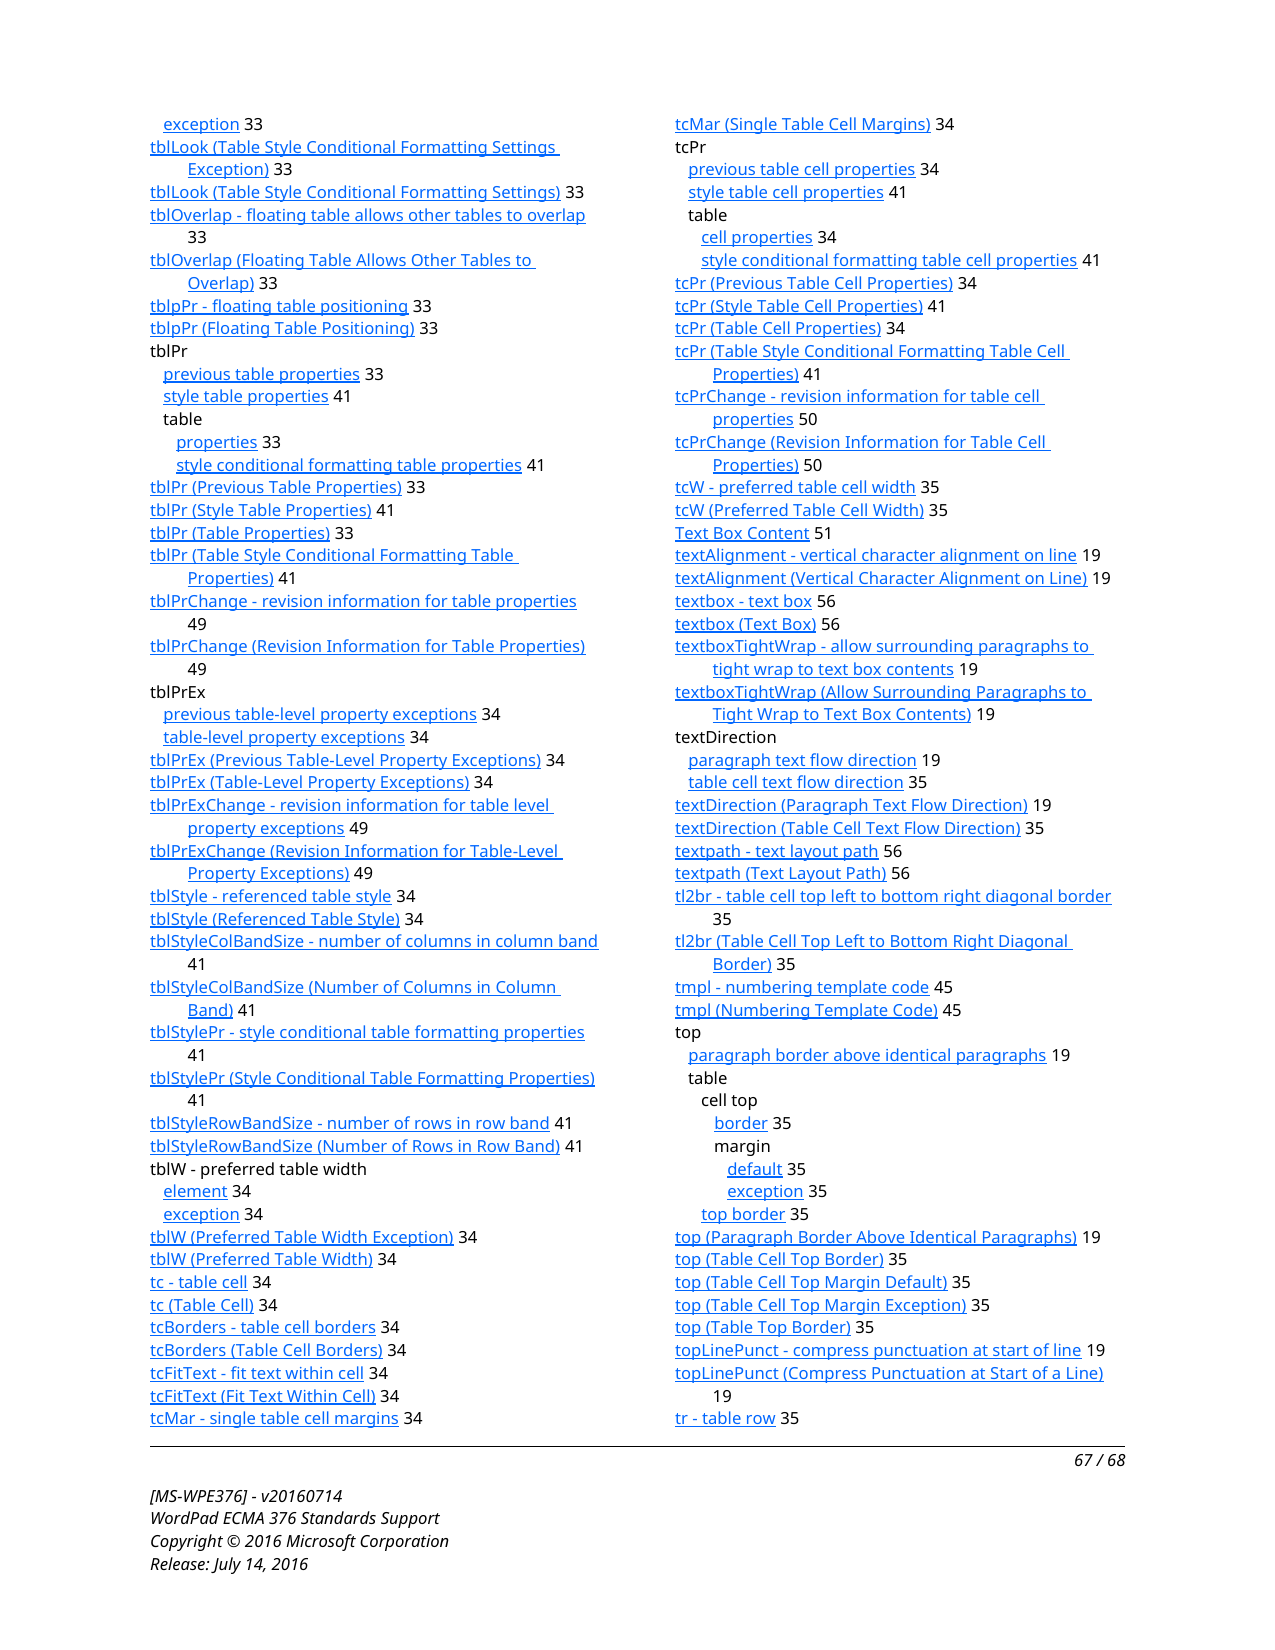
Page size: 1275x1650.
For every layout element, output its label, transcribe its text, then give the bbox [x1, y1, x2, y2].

text tl2br (Table Cell Top Left to Bottom Right Diagonal Border) 33 [675, 930, 1125, 975]
text previous table properties 32 [150, 362, 600, 385]
text top (Table Cell Top Border) 33 [675, 1248, 1125, 1271]
text Text Box Content 49 [675, 521, 1125, 544]
text tblStyle - referenced table style 32 [150, 884, 600, 907]
text paragraph text flow direction 18 [675, 748, 1125, 771]
text table [150, 408, 600, 430]
text tblStyleColBandSize (Number of Columns in Column Band) 39 [150, 975, 600, 1021]
text tcPr [675, 135, 1125, 158]
text topLinePunct - compress punctuation at start of line 18 [675, 1339, 1125, 1361]
text tcFitText - fit text within cell 32 [150, 1361, 600, 1384]
text element 32 [150, 1180, 600, 1202]
text tcPrChange - revision information for table cell properties 48 [675, 385, 1125, 430]
text tblLook (Table Style Conditional Formatting Settings) 31 [150, 181, 600, 203]
text previous table cell properties 33 [675, 158, 1125, 181]
text textbox (Text Box) 53 [675, 612, 1125, 635]
text tcMar - single table cell margins 33 [150, 1407, 600, 1429]
text border 33 [675, 1112, 1125, 1134]
text textDirection (Paragraph Text Flow Direction) 18 [675, 794, 1125, 816]
text exception 32 [150, 1202, 600, 1225]
text top (Table Cell Top Margin Default) 33 [675, 1271, 1125, 1293]
text tblW (Preferred Table Width) 32 [150, 1248, 600, 1271]
text textDirection [675, 726, 1125, 748]
text tblPrEx (Table-Level Property Exceptions) 32 [150, 771, 600, 794]
text top border 33 [675, 1202, 1125, 1225]
text default 33 [675, 1157, 1125, 1180]
text tblStyleRowBandSize - number of rows in row band 39 [150, 1112, 600, 1134]
text tcW - preferred table cell width 33 [675, 476, 1125, 498]
text exception 33 [675, 1180, 1125, 1202]
text tblPrChange (Revision Information for Table Properties) 48 [150, 635, 600, 680]
text tblPrExChange (Revision Information for Table-Level Property Exceptions) 48 [150, 839, 600, 884]
text style conditional formatting table cell properties 39 [675, 249, 1125, 271]
text table [675, 1066, 1125, 1089]
text tcW (Preferred Table Cell Width) 33 [675, 498, 1125, 521]
text textboxTightWrap (Allow Surrounding Paragraphs to Tight Wrap to Text Box Contents) 18 [675, 680, 1125, 726]
text table [675, 203, 1125, 226]
text tblW - preferred table width [150, 1157, 600, 1180]
text tblPr [150, 339, 600, 362]
text tcMar (Single Table Cell Margins) 33 [675, 112, 1125, 135]
text tblOverlap - floating table allows other tables to overlap 32 [150, 203, 600, 249]
text tblOverlap (Floating Table Allows Other Tables to Overlap) 32 [150, 249, 600, 294]
text properties 32 [150, 430, 600, 453]
text tblpPr (Floating Table Positioning) 32 [150, 317, 600, 339]
text textAlignment - vertical character alignment on line 18 [675, 544, 1125, 567]
text tmpl - numbering template code 43 [675, 975, 1125, 998]
text tcPr (Table Style Conditional Formatting Table Cell Properties) 39 [675, 339, 1125, 385]
text exception 31 [150, 112, 600, 135]
text tblPr (Table Properties) 32 [150, 521, 600, 544]
text tblPr (Previous Table Properties) 32 [150, 476, 600, 498]
text tblpPr - floating table positioning 32 [150, 294, 600, 317]
text tcPr (Style Table Cell Properties) 39 [675, 294, 1125, 317]
text textDirection (Table Cell Text Flow Direction) 33 [675, 816, 1125, 839]
text top (Table Top Border) 33 [675, 1316, 1125, 1339]
text tblPr (Table Style Conditional Formatting Table Properties) 39 [150, 544, 600, 589]
text tcPr (Table Cell Properties) 33 [675, 317, 1125, 339]
text tcBorders - table cell borders 32 [150, 1316, 600, 1339]
text textbox - text box 53 [675, 589, 1125, 612]
text cell top [675, 1089, 1125, 1112]
text tblPrExChange - revision information for table level property exceptions 48 [150, 794, 600, 839]
text tblPrChange - revision information for table properties 48 [150, 589, 600, 635]
text style conditional formatting table properties 39 [150, 453, 600, 476]
text tr - table row 33 [675, 1407, 1125, 1429]
text cell properties 33 [675, 226, 1125, 249]
text tblPr (Style Table Properties) 39 [150, 498, 600, 521]
text tc - table cell 32 [150, 1271, 600, 1293]
text top (Paragraph Border Above Identical Paragraphs) 18 [675, 1225, 1125, 1248]
text tblStyleColBandSize - number of columns in column band 39 [150, 930, 600, 975]
text top (Table Cell Top Margin Exception) 33 [675, 1293, 1125, 1316]
text table cell text flow direction 33 [675, 771, 1125, 794]
text paragraph border above identical paragraphs 18 [675, 1043, 1125, 1066]
text tblStylePr (Style Conditional Table Formatting Properties) 39 [150, 1066, 600, 1112]
text textboxTightWrap - allow surrounding paragraphs to tight wrap to text box contents 18 [675, 635, 1125, 680]
text tblW (Preferred Table Width Exception) 32 [150, 1225, 600, 1248]
text table-level property exceptions 32 [150, 726, 600, 748]
text tblPrEx (Previous Table-Level Property Exceptions) 32 [150, 748, 600, 771]
text tblStyleRowBandSize (Number of Rows in Row Band) 39 [150, 1134, 600, 1157]
text tblPrEx [150, 680, 600, 703]
text tmpl (Numbering Template Code) 43 [675, 998, 1125, 1021]
text tblStyle (Referenced Table Style) 32 [150, 907, 600, 930]
text textpath (Text Layout Path) 54 [675, 862, 1125, 884]
text topLinePunct (Compress Punctuation at Start of a Line) 18 [675, 1361, 1125, 1407]
text tblLook (Table Style Conditional Formatting Settings Exception) 31 [150, 135, 600, 181]
text tcPr (Previous Table Cell Properties) 33 [675, 271, 1125, 294]
text previous table-level property exceptions 32 [150, 703, 600, 726]
text tcBorders (Table Cell Borders) 32 [150, 1339, 600, 1361]
text style table properties 39 [150, 385, 600, 408]
text tcFitText (Fit Text Within Cell) 32 [150, 1384, 600, 1407]
text style table cell properties 39 [675, 181, 1125, 203]
text textpath - text layout path 54 [675, 839, 1125, 862]
text tl2br - table cell top left to bottom right diagonal border 33 [675, 884, 1125, 930]
text margin [675, 1134, 1125, 1157]
text tcPrChange (Revision Information for Table Cell Properties) 48 [675, 430, 1125, 476]
text tblStylePr - style conditional table formatting properties 39 [150, 1021, 600, 1066]
text top [675, 1021, 1125, 1043]
text textAlignment (Vertical Character Alignment on Line) 18 [675, 567, 1125, 589]
text tc (Table Cell) 32 [150, 1293, 600, 1316]
